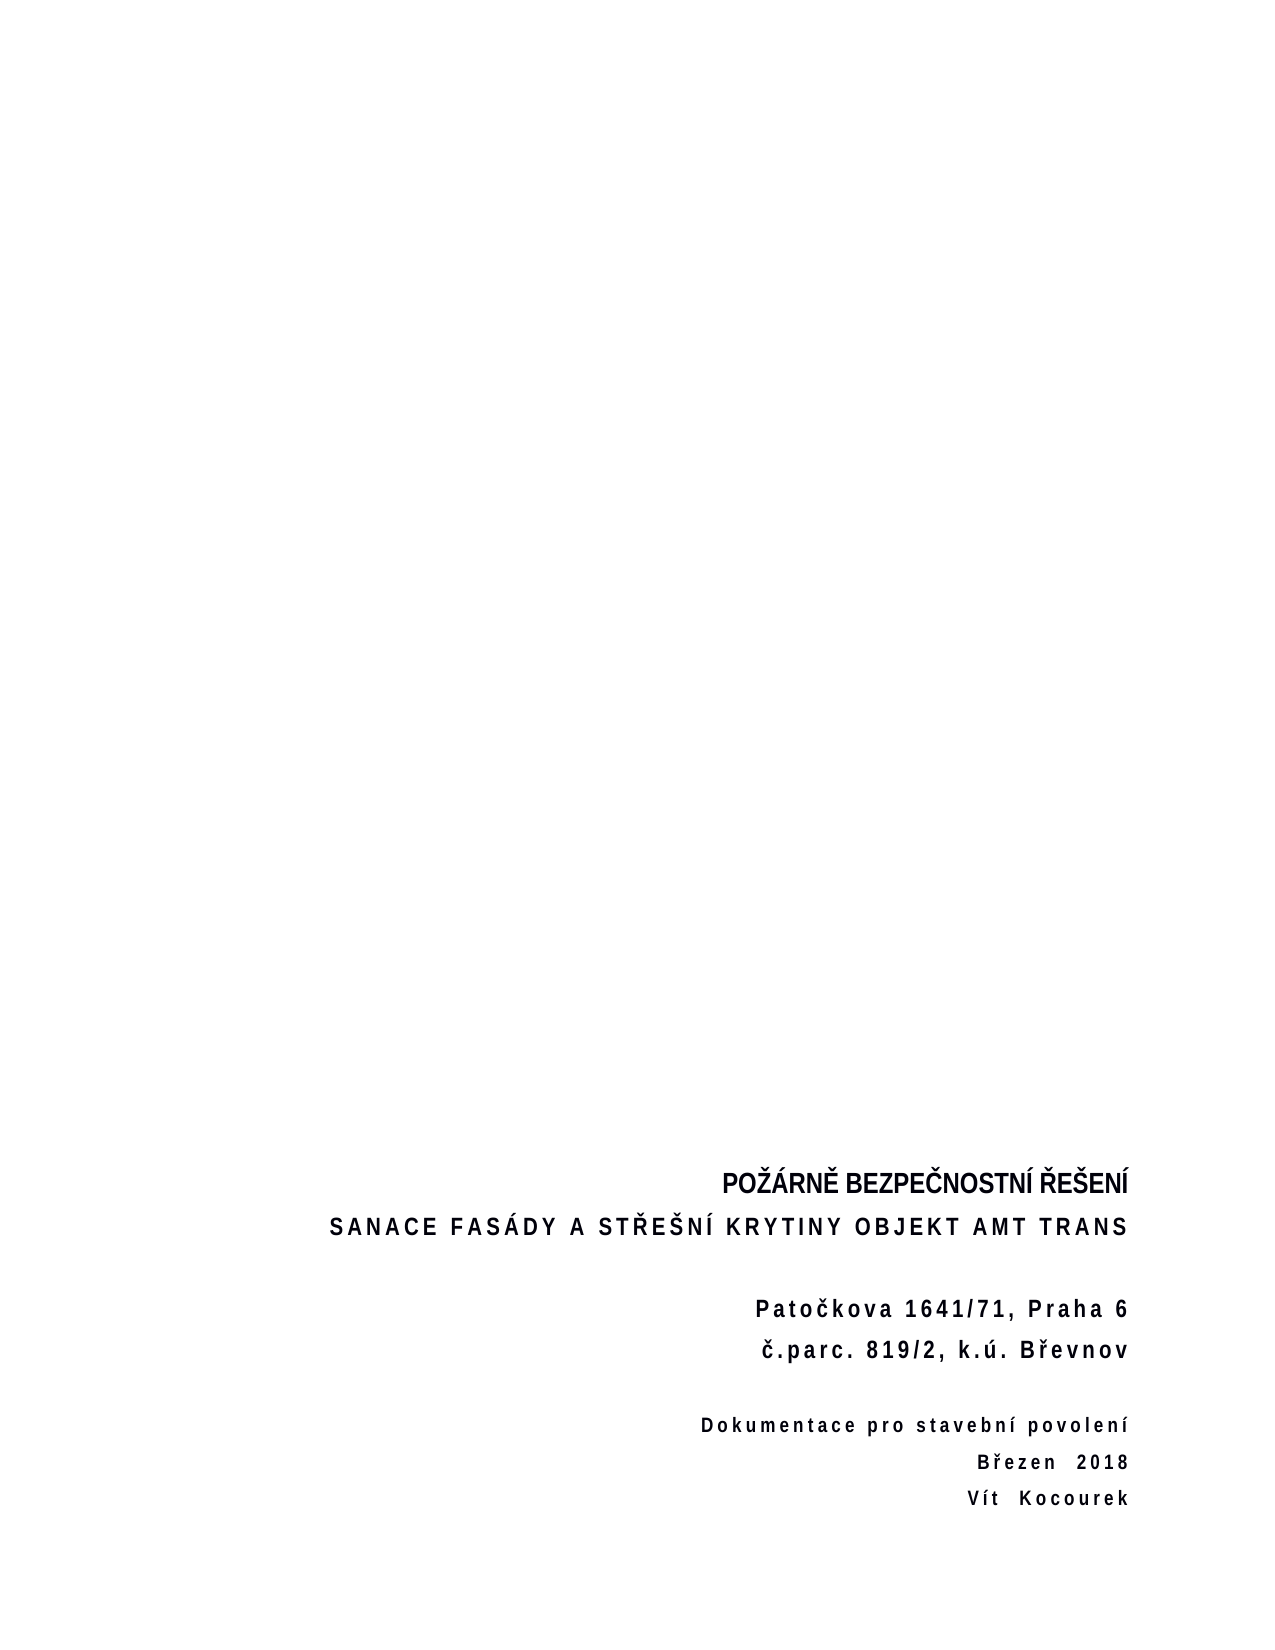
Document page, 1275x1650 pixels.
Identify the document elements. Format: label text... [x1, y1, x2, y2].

text Březen 2018 [266, 1449, 1127, 1473]
text Patočkova 1641/71, Praha 6 [115, 1294, 1127, 1323]
text Dokumentace pro stavební povolení [171, 1413, 1127, 1437]
text SANACE FASÁDY A STŘEŠNÍ KRYTINY OBJEKT AMT TRANS [266, 1212, 1127, 1241]
text požárně bezpečnostní řešení [664, 1166, 1128, 1199]
text Vít Kocourek [266, 1486, 1127, 1510]
text č.parc. 819/2, k.ú. Břevnov [115, 1336, 1127, 1364]
